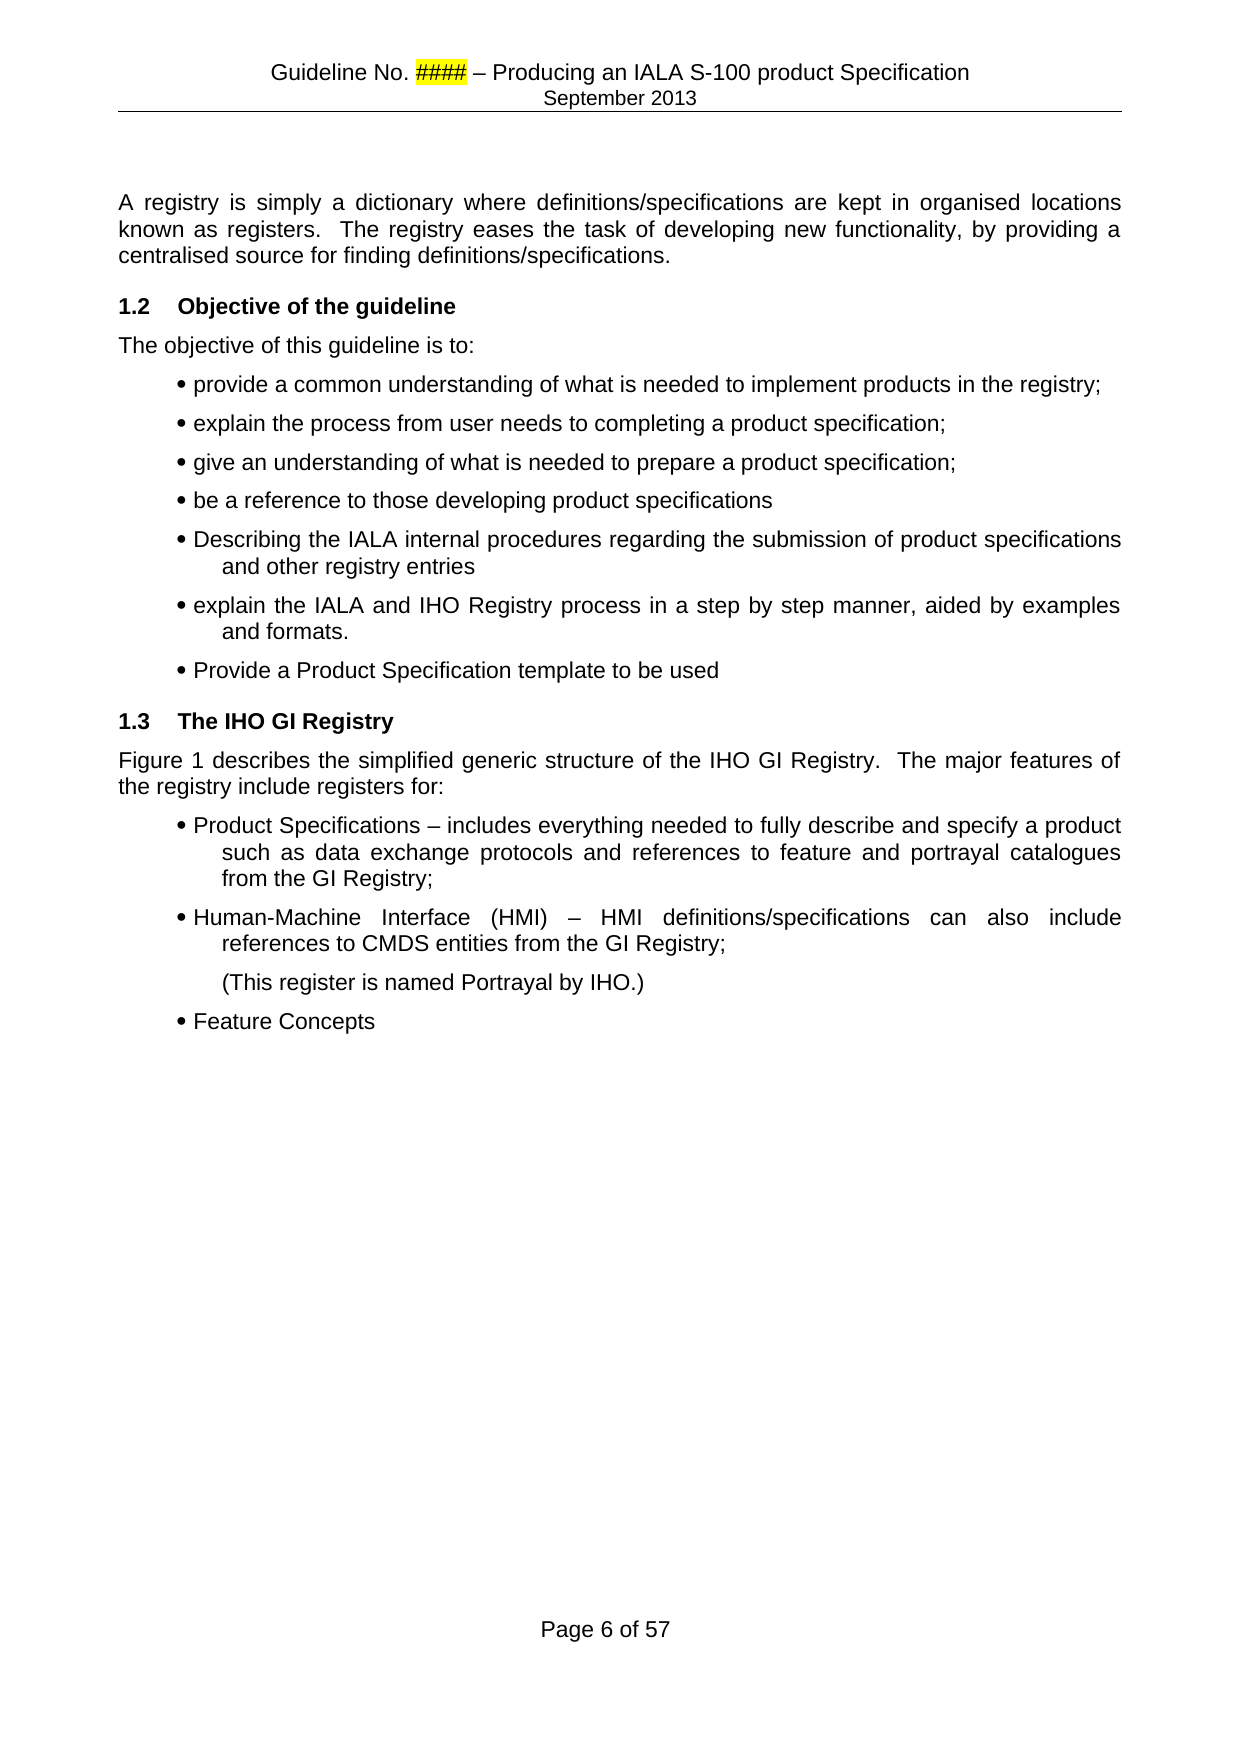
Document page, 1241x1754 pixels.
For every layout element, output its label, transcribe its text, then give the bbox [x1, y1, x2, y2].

text be a reference to those developing product specifications [177, 487, 1122, 514]
text (This register is named Portrayal by IHO.) [222, 969, 1122, 995]
text Human-Machine Interface (HMI) – HMI definitions/specifications can also include references to CMDS entities from the GI Registry; [177, 904, 1122, 956]
text explain the IALA and IHO Registry process in a step by step manner, aided by examples and formats. [177, 592, 1122, 644]
text Feature Concepts [177, 1008, 1122, 1034]
text Figure 1 describes the simplified generic structure of the IHO GI Registry. The major features of the registry include registers for: [118, 747, 1122, 800]
text Describing the IALA internal procedures regarding the submission of product specifications and other registry entries [177, 526, 1122, 579]
subtitle The IHO GI Registry [118, 708, 1122, 734]
text The objective of this guideline is to: [118, 332, 1122, 358]
text Provide a Product Specification template to be used [177, 657, 1122, 683]
text Product Specifications – includes everything needed to fully describe and specify a product such as data exchange protocols and references to feature and portrayal catalogues from the GI Registry; [177, 812, 1122, 891]
text explain the process from user needs to completing a product specification; [177, 410, 1122, 436]
subtitle Objective of the guideline [118, 293, 1122, 319]
text A registry is simply a dictionary where definitions/specifications are kept in organised locations known as registers. The registry eases the task of developing new functionality, by providing a centralised source for finding definitions/specifications. [118, 189, 1122, 268]
text provide a common understanding of what is needed to implement products in the registry; [177, 371, 1122, 397]
text give an understanding of what is needed to prepare a product specification; [177, 449, 1122, 475]
